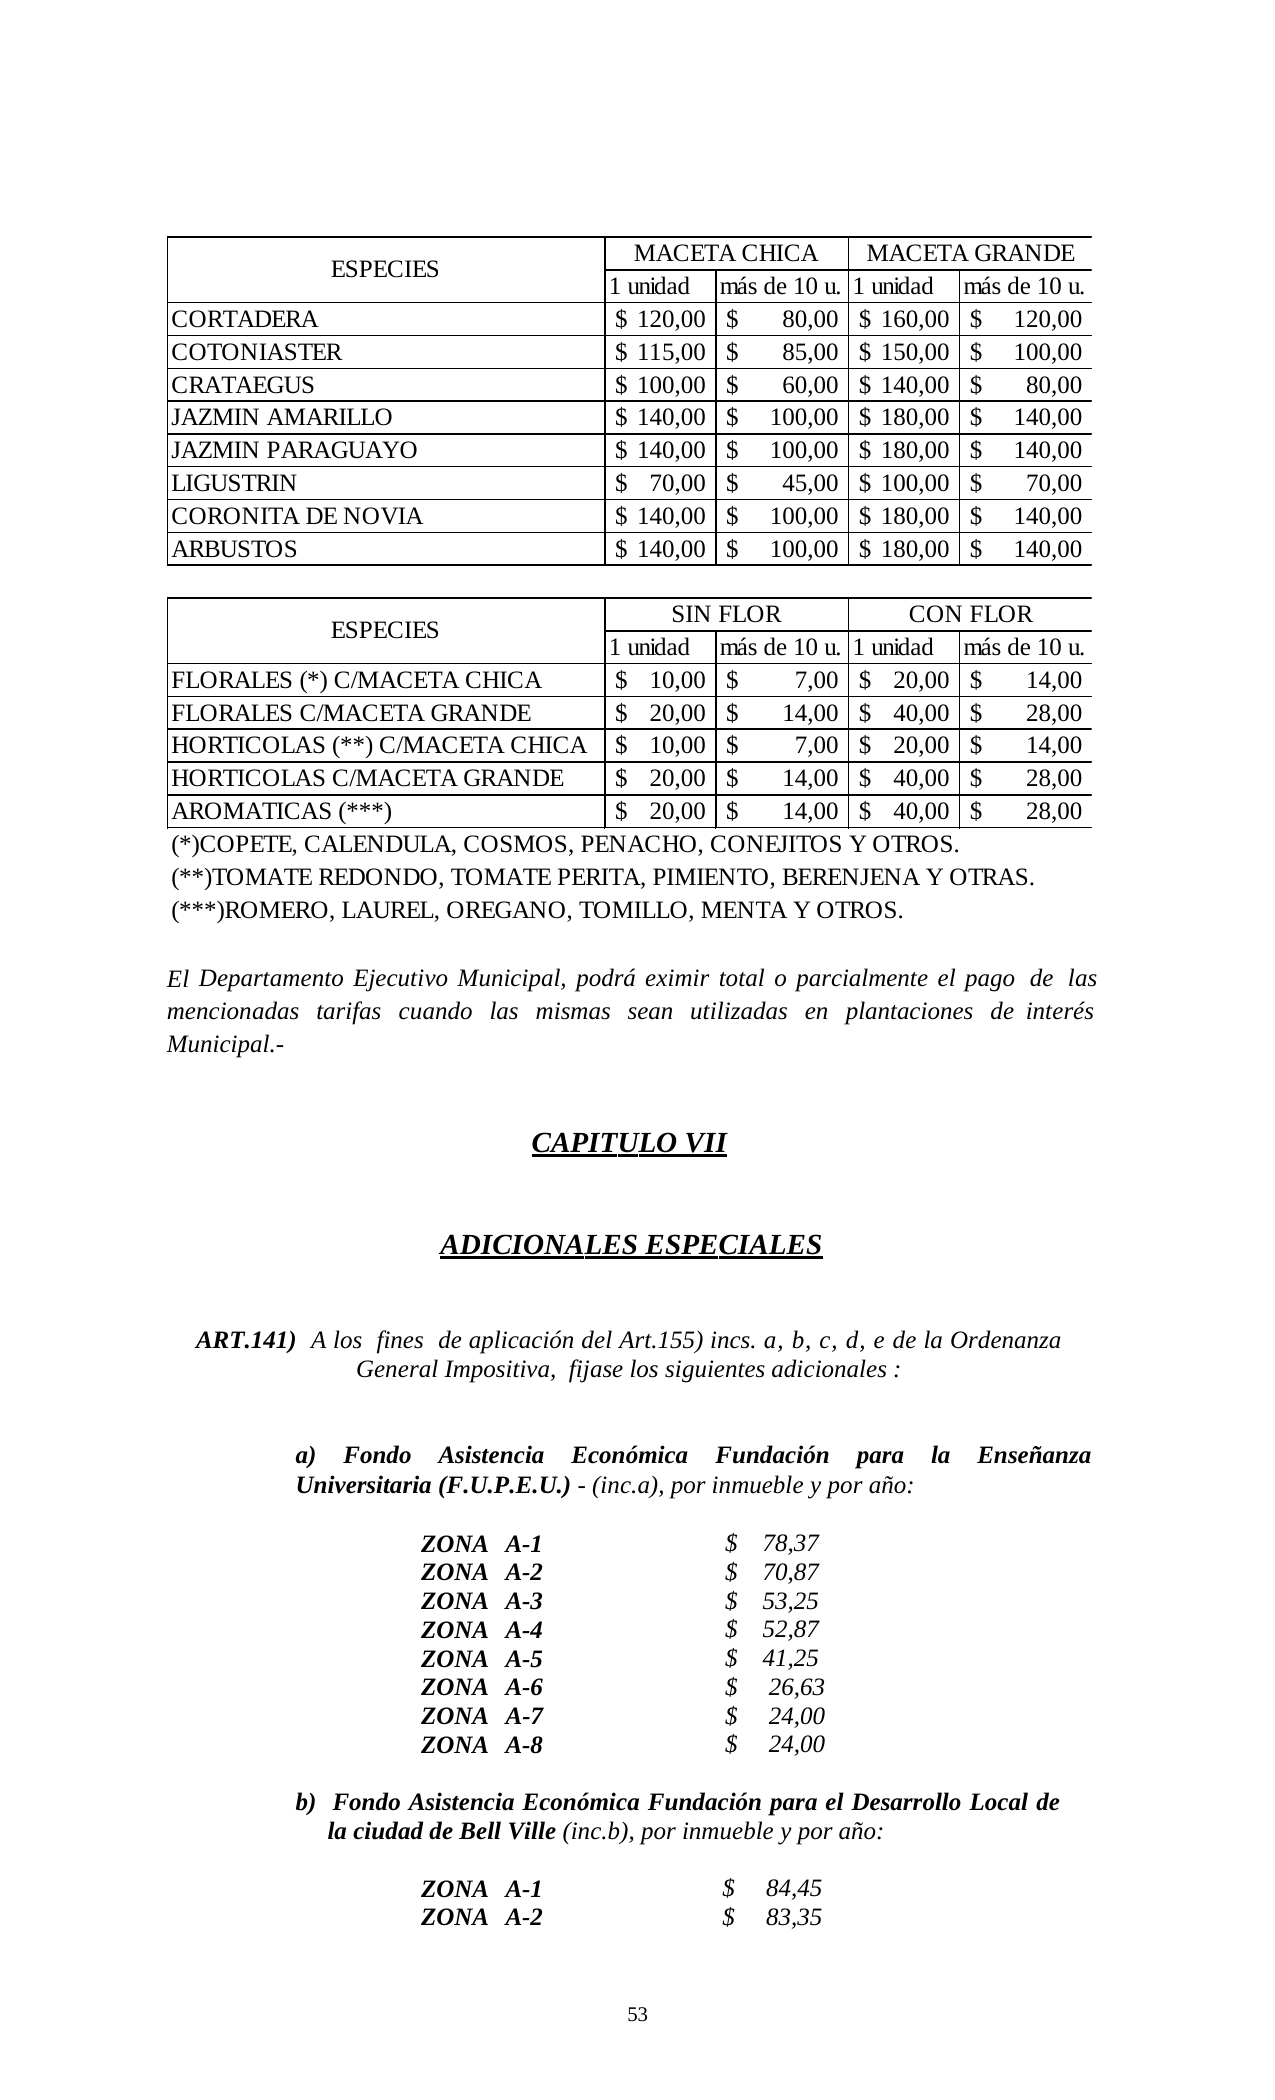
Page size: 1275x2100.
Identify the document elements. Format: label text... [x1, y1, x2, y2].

table_cell $ 70,87 [635, 1559, 829, 1587]
table_cell ZONA [417, 1588, 499, 1616]
text El Departamento Ejecutivo Municipal, podrá eximir total o parcialmente el pago de las mencionadas tarifas cuando las mismas sean utilizadas en plantaciones de interés Municipal.- [167, 960, 1097, 1059]
table_cell A-7 [499, 1703, 634, 1731]
table_header $ 78,37 [635, 1521, 829, 1559]
text CAPITULO VII [531, 1124, 730, 1157]
table_cell A-5 [499, 1645, 634, 1674]
table_cell $ 41,25 [635, 1645, 829, 1674]
text a) Fondo Asistencia Económica Fundación para la Enseñanza Universitaria (F.U.P.E.U.) - (inc.a), por inmueble y por año: [295, 1440, 1096, 1499]
table_header A-1 [499, 1521, 634, 1559]
text ART.141) A los fines de aplicación del Art.155) incs. a, b, c, d, e de la Ordenanza General Impositiva, fijase los siguientes adicionales : [173, 1325, 1086, 1382]
table_cell ZONA [417, 1904, 499, 1932]
table_cell A-2 [499, 1559, 634, 1587]
table_cell $ 24,00 [635, 1731, 829, 1769]
table_cell ZONA [417, 1559, 499, 1587]
table_cell A-6 [499, 1674, 634, 1702]
table_cell ZONA [417, 1645, 499, 1674]
table_cell ZONA [417, 1731, 499, 1769]
table_cell ZONA [417, 1703, 499, 1731]
table_cell $ 52,87 [635, 1616, 829, 1645]
table_cell $ 24,00 [635, 1703, 829, 1731]
table_header ZONA [417, 1521, 499, 1559]
table_cell $ 83,35 [633, 1904, 833, 1932]
table_cell A-4 [499, 1616, 634, 1645]
text ADICIONALES ESPECIALES [440, 1227, 1096, 1260]
table_header $ 84,45 [633, 1866, 833, 1904]
table_cell A-2 [499, 1904, 633, 1932]
table_cell ZONA [417, 1674, 499, 1702]
table_cell $ 26,63 [635, 1674, 829, 1702]
table_cell A-3 [499, 1588, 634, 1616]
text b) Fondo Asistencia Económica Fundación para el Desarrollo Local de la ciudad de Bell Ville (inc.b), por inmueble y por año: [295, 1788, 1087, 1845]
table_cell $ 53,25 [635, 1588, 829, 1616]
table_cell ZONA [417, 1616, 499, 1645]
table_cell A-8 [499, 1731, 634, 1769]
table_header ZONA [417, 1866, 499, 1904]
table_header A-1 [499, 1866, 633, 1904]
